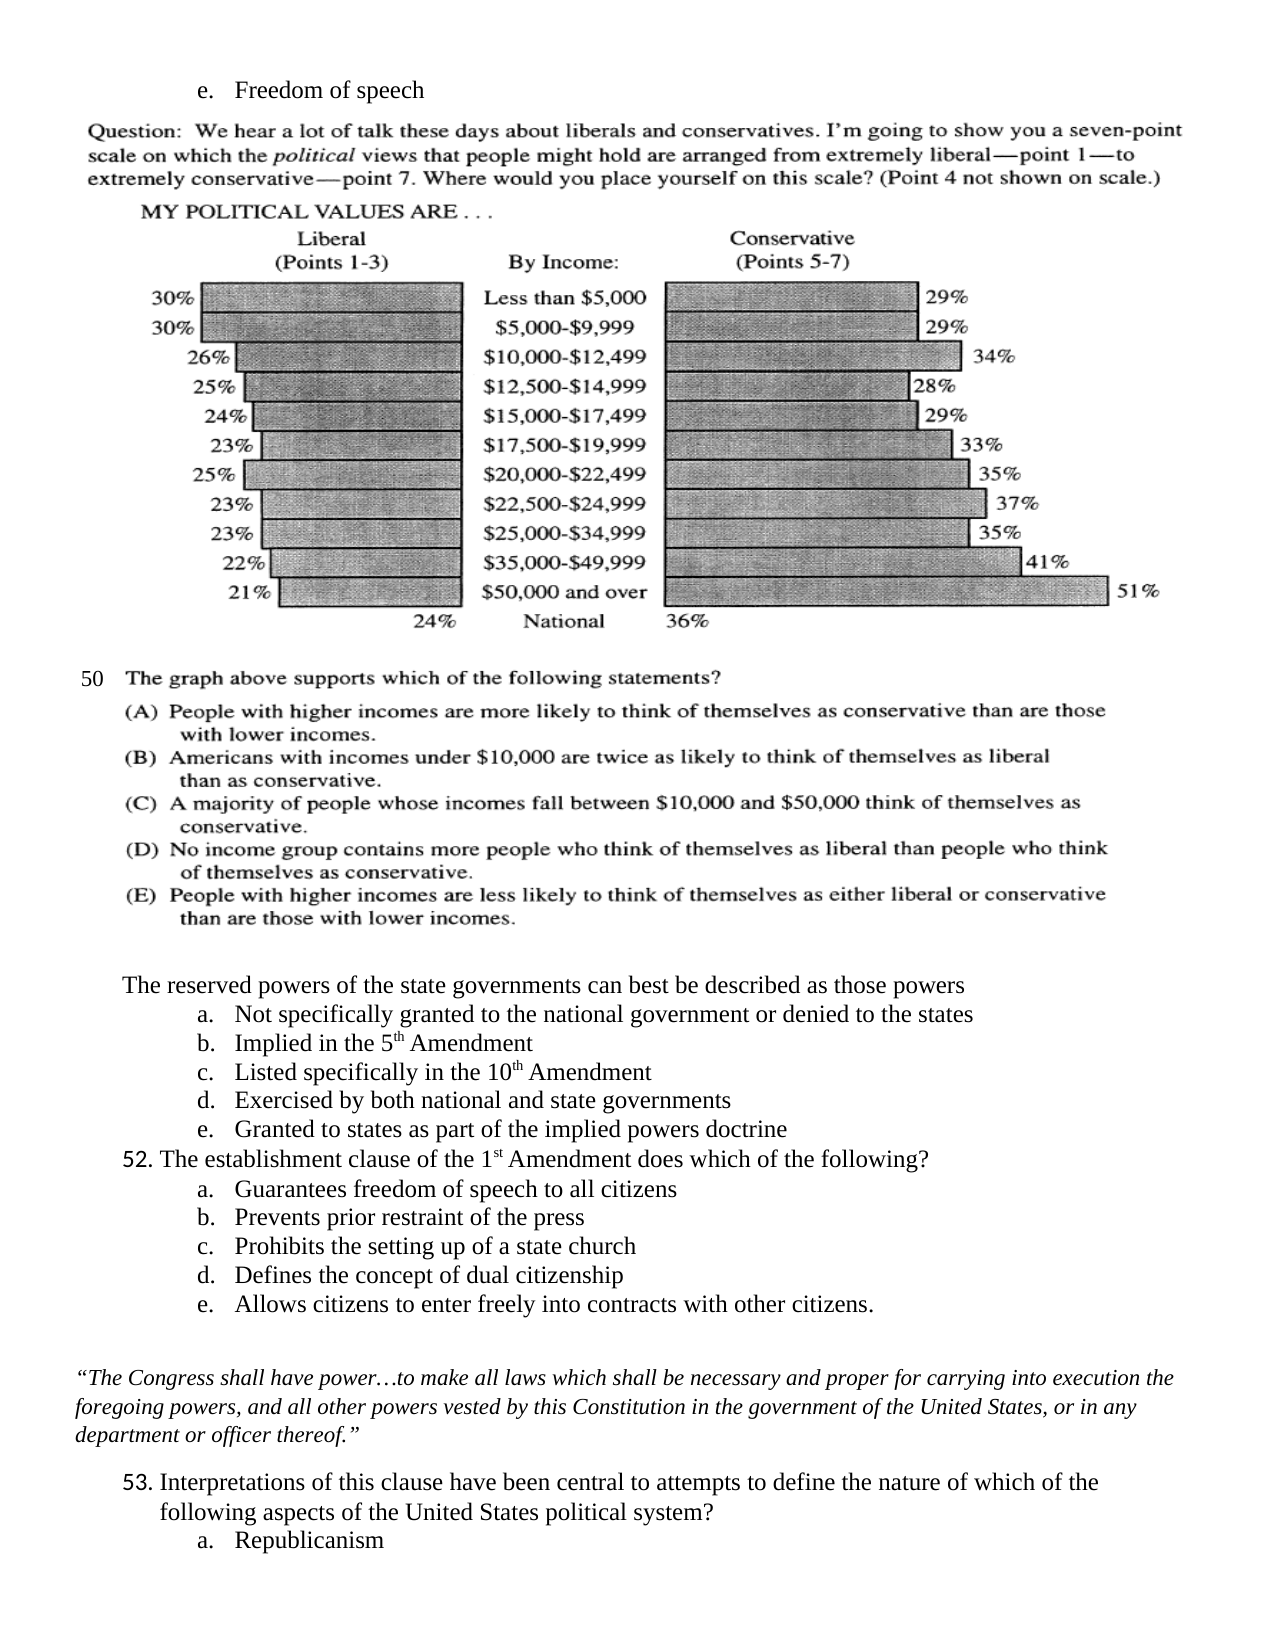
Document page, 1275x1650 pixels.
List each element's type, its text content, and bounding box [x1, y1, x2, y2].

list Allows citizens to enter freely into contracts with other citizens. [197, 1289, 1200, 1317]
list The reserved powers of the state governments can best be described as those powers [122, 950, 1200, 999]
list The establishment clause of the 1st Amendment does which of the following? [122, 1143, 1200, 1174]
list Guarantees freedom of speech to all citizens [197, 1174, 1200, 1202]
text “The Congress shall have power…to make all laws which shall be necessary and proper for carrying into execution the foregoing powers, and all other powers vested by this Constitution in the government of the United States, or in any department or officer thereof.” [75, 1364, 1200, 1447]
picture [76, 105, 1200, 950]
list Prevents prior restraint of the press [197, 1202, 1200, 1231]
list Freedom of speech [197, 75, 1200, 104]
list Exercised by both national and state governments [197, 1086, 1200, 1114]
list Republicanism [197, 1526, 1200, 1554]
list Interpretations of this clause have been central to attempts to define the nature of which of the following aspects of the United States political system? [122, 1466, 1200, 1526]
list Implied in the 5th Amendment [197, 1028, 1200, 1057]
list Defines the concept of dual citizenship [197, 1260, 1200, 1289]
list Listed specifically in the 10th Amendment [197, 1057, 1200, 1086]
list Prohibits the setting up of a state church [197, 1231, 1200, 1260]
list Granted to states as part of the implied powers doctrine [197, 1114, 1200, 1143]
list Not specifically granted to the national government or denied to the states [197, 999, 1200, 1028]
